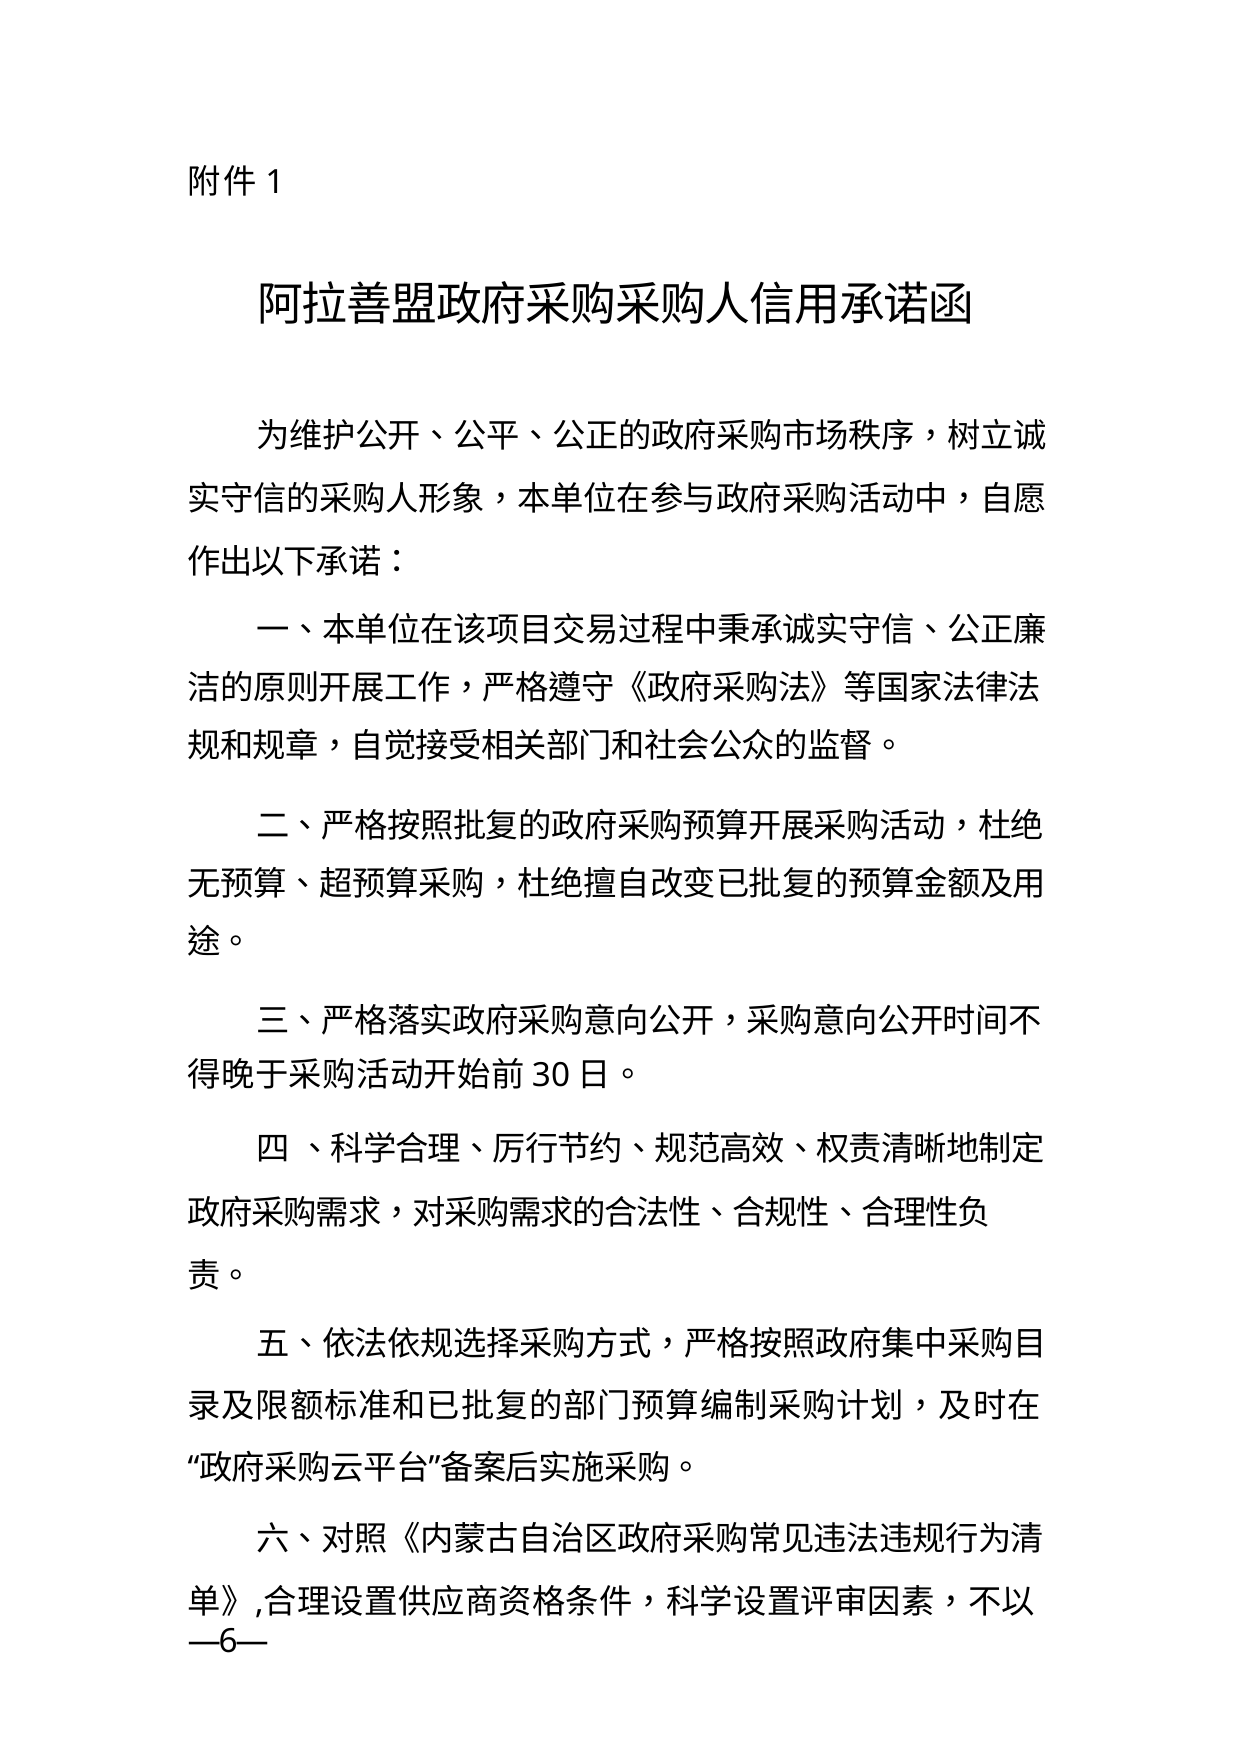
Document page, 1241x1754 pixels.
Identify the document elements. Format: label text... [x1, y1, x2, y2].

text 一、本单位在该项目交易过程中秉承诚实守信、公正廉 洁的原则开展工作，严格遵守《政府采购法》等国家法律法 规和规章，自觉接受相关部门和社会公众的监督。 [187, 606, 1047, 767]
text 三、严格落实政府采购意向公开，采购意向公开时间不 得晚于采购活动开始前30日。 [187, 997, 1043, 1096]
text 六、对照《内蒙古自治区政府采购常见违法违规行为清 单》,合理设置供应商资格条件，科学设置评审因素，不以 [187, 1515, 1046, 1623]
text 阿拉善盟政府采购采购人信用承诺函 [257, 274, 1055, 332]
text 四 、科学合理、厉行节约、规范高效、权责清晰地制定 政府采购需求，对采购需求的合法性、合规性、合理性负责。 [187, 1125, 1055, 1298]
text 五、依法依规选择采购方式，严格按照政府集中采购目 录及限额标准和已批复的部门预算编制采购计划，及时在 “政府采购云平台”备案后实施采购。 [187, 1320, 1047, 1489]
text 二、严格按照批复的政府采购预算开展采购活动，杜绝 无预算、超预算采购，杜绝擅自改变已批复的预算金额及用 途。 [187, 802, 1046, 963]
text 附件1 [187, 160, 1055, 202]
text 为维护公开、公平、公正的政府采购市场秩序，树立诚 实守信的采购人形象，本单位在参与政府采购活动中，自愿 作出以下承诺： [187, 412, 1047, 583]
